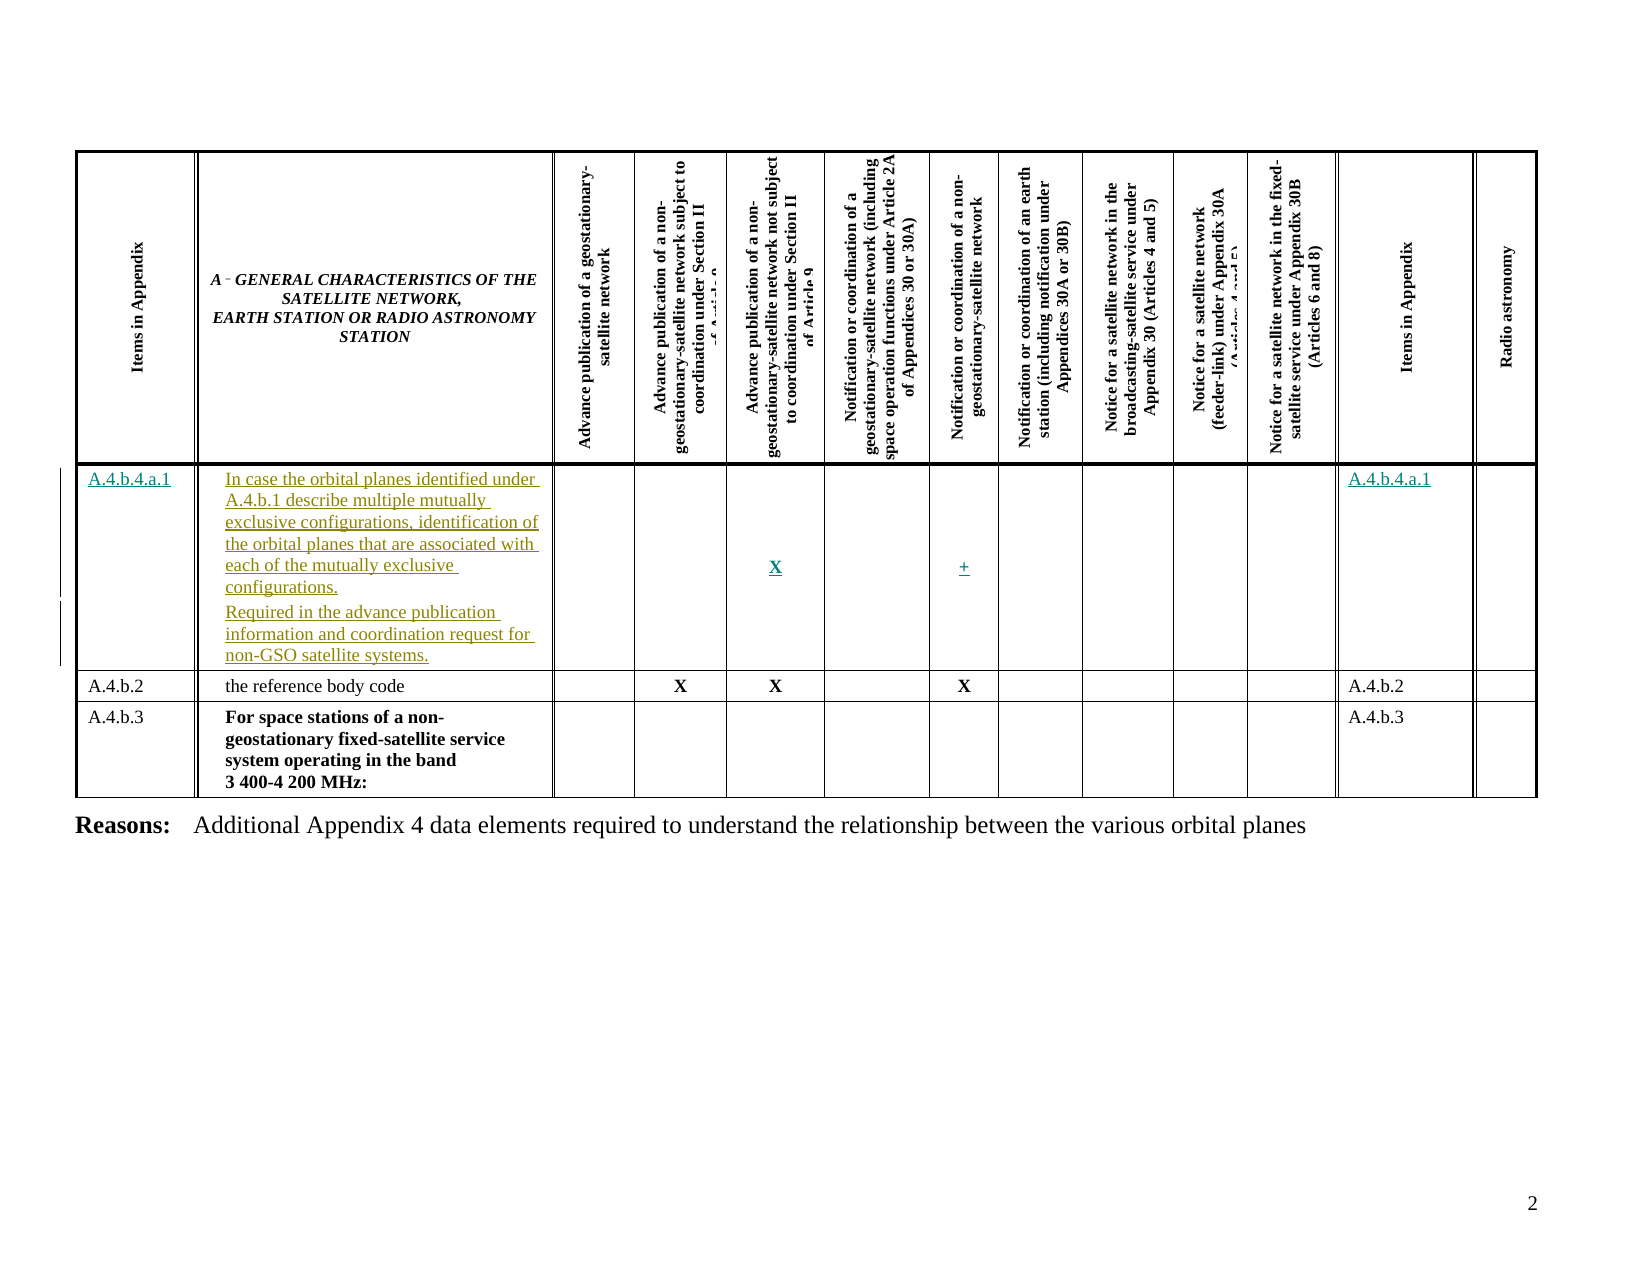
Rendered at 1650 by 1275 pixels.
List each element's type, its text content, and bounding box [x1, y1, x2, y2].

table_cell [1477, 671, 1535, 701]
table_cell [825, 466, 929, 670]
table_cell X [727, 671, 824, 701]
table_cell A.4.b.3 [1339, 702, 1472, 797]
table_cell A.4.b.3 [78, 702, 194, 797]
table_header Notification or coordination of a geostationary-satellite network (including space operation functions under Article 2A of Appendices 30 or 30A) [825, 153, 929, 462]
table_cell [555, 702, 634, 797]
table_cell [999, 466, 1082, 670]
table_cell X [635, 671, 726, 701]
table_cell [635, 702, 726, 797]
table_cell [1248, 466, 1335, 670]
table_cell [1083, 671, 1173, 701]
table_cell [1174, 702, 1247, 797]
table_cell [930, 466, 998, 670]
table_header Items in Appendix [78, 153, 194, 462]
table_cell [1083, 466, 1173, 670]
table_cell [999, 671, 1082, 701]
table_header A _ GENERAL CHARACTERISTICS OF THE SATELLITE NETWORK, EARTH STATION OR RADIO ASTRONOMY STATION [199, 153, 552, 462]
table_cell [930, 702, 998, 797]
table_header Notice for a satellite network in the fixed- satellite service under Appendix 30B (Articles 6 and 8) [1248, 153, 1335, 462]
table_cell [1248, 702, 1335, 797]
table_cell [1248, 671, 1335, 701]
table_cell [1174, 466, 1247, 670]
table_cell [1083, 702, 1173, 797]
table_cell [727, 466, 824, 670]
table_cell [1477, 702, 1535, 797]
table_header Items in Appendix [1339, 153, 1472, 462]
table_header Notification or coordination of an earth station (including notification under Appendices 30A or 30B) [999, 153, 1082, 462]
table_cell [199, 466, 552, 670]
table_header Notice for a satellite network (feeder-link) under Appendix 30A (Articles 4 and 5) [1174, 153, 1247, 462]
table_cell A.4.b.2 [78, 671, 194, 701]
table_cell [555, 671, 634, 701]
table_cell [78, 466, 194, 670]
table_header Notice for a satellite network in the broadcasting-satellite service under Appendix 30 (Articles 4 and 5) [1083, 153, 1173, 462]
table_cell [825, 671, 929, 701]
table_cell [1339, 466, 1472, 670]
table_cell the reference body code [199, 671, 552, 701]
table_cell [555, 466, 634, 670]
table_cell [1477, 466, 1535, 670]
table_header Radio astronomy [1477, 153, 1535, 462]
table_header Advance publication of a non-geostationary-satellite network not subject to coordination under Section II of Article 9 [727, 153, 824, 462]
text Reasons: Additional Appendix 4 data elements required to understand the relationship between the various orbital planes [75, 810, 1575, 839]
table_cell A.4.b.2 [1339, 671, 1472, 701]
table_cell [1174, 671, 1247, 701]
table_cell [825, 702, 929, 797]
table_cell For space stations of a non-geostationary fixed-satellite service system operating in the band 3 400-4 200 MHz: [199, 702, 552, 797]
table_cell [727, 702, 824, 797]
table_cell [999, 702, 1082, 797]
table_header Notification or coordination of a non-geostationary-satellite network [930, 153, 998, 462]
table_cell X [930, 671, 998, 701]
table_header Advance publication of a geostationary- satellite network [555, 153, 634, 462]
table_header Advance publication of a non-geostationary-satellite network subject to coordination under Section II of Article 9 [635, 153, 726, 462]
table_cell [635, 466, 726, 670]
